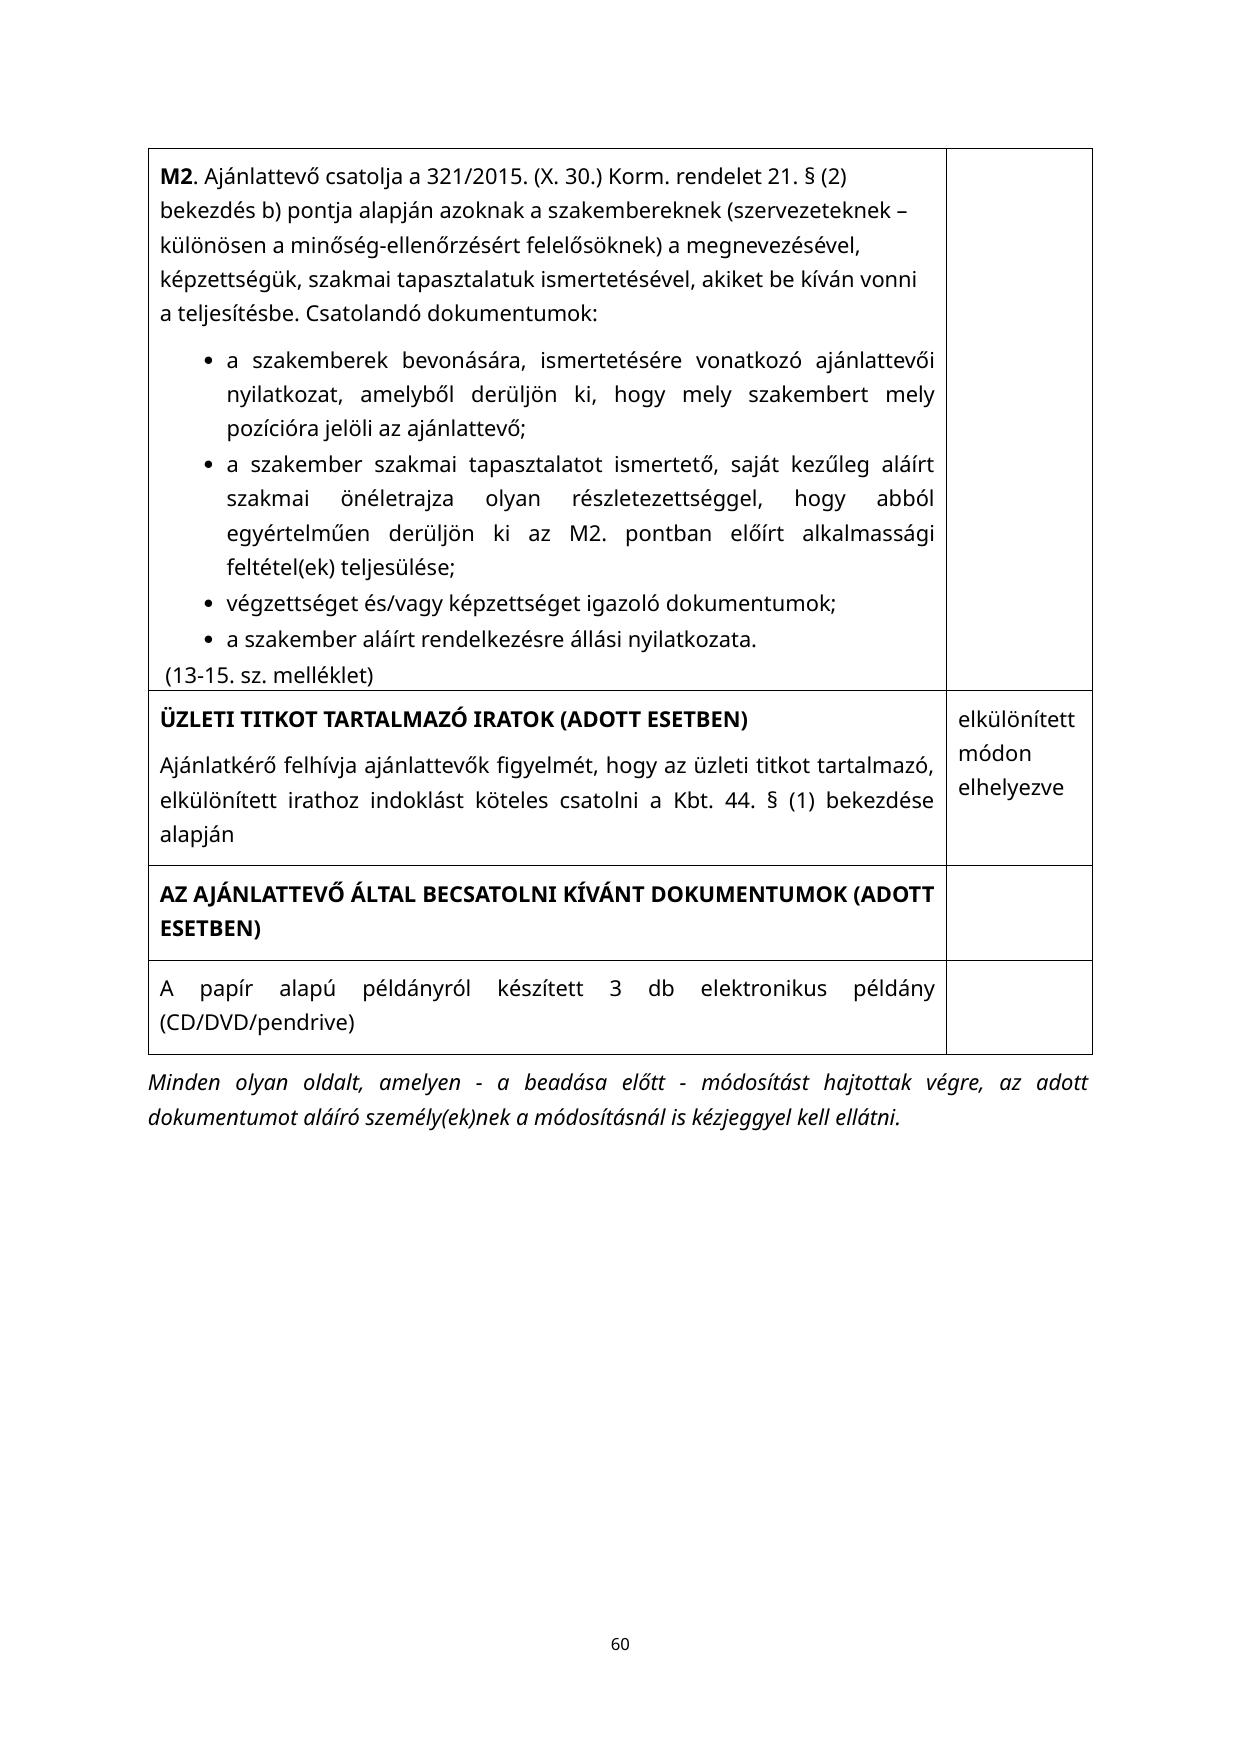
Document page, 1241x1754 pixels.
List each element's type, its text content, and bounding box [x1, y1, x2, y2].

text Minden olyan oldalt, amelyen - a beadása előtt - módosítást hajtottak végre, az adott dokumentumot aláíró személy(ek)nek a módosításnál is kézjeggyel kell ellátni. [148, 1067, 1092, 1131]
table_cell [947, 866, 1092, 959]
table_cell M2. Ajánlattevő csatolja a 321/2015. (X. 30.) Korm. rendelet 21. § (2) bekezdés b) pontja alapján azoknak a szakembereknek (szervezeteknek – különösen a minőség-ellenőrzésért felelősöknek) a megnevezésével, képzettségük, szakmai tapasztalatuk ismertetésével, akiket be kíván vonni a teljesítésbe. Csatolandó dokumentumok: a szakemberek bevonására, ismertetésére vonatkozó ajánlattevői nyilatkozat, amelyből derüljön ki, hogy mely szakembert mely pozícióra jelöli az ajánlattevő; a szakember szakmai tapasztalatot ismertető, saját kezűleg aláírt szakmai önéletrajza olyan részletezettséggel, hogy abból egyértelműen derüljön ki az M2. pontban előírt alkalmassági feltétel(ek) teljesülése; végzettséget és/vagy képzettséget igazoló dokumentumok; a szakember aláírt rendelkezésre állási nyilatkozata. (13-15. sz. melléklet) [149, 149, 946, 690]
table_cell [947, 961, 1092, 1054]
table_cell ÜZLETI TITKOT TARTALMAZÓ IRATOK (ADOTT ESETBEN) Ajánlatkérő felhívja ajánlattevők figyelmét, hogy az üzleti titkot tartalmazó, elkülönített irathoz indoklást köteles csatolni a Kbt. 44. § (1) bekezdése alapján [149, 691, 946, 865]
table_cell A papír alapú példányról készített 3 db elektronikus példány (CD/DVD/pendrive) [149, 961, 946, 1054]
table_cell [947, 149, 1092, 690]
table_cell AZ AJÁNLATTEVŐ ÁLTAL BECSATOLNI KÍVÁNT DOKUMENTUMOK (ADOTT ESETBEN) [149, 866, 946, 959]
table_cell elkülönített módon elhelyezve [947, 691, 1092, 865]
